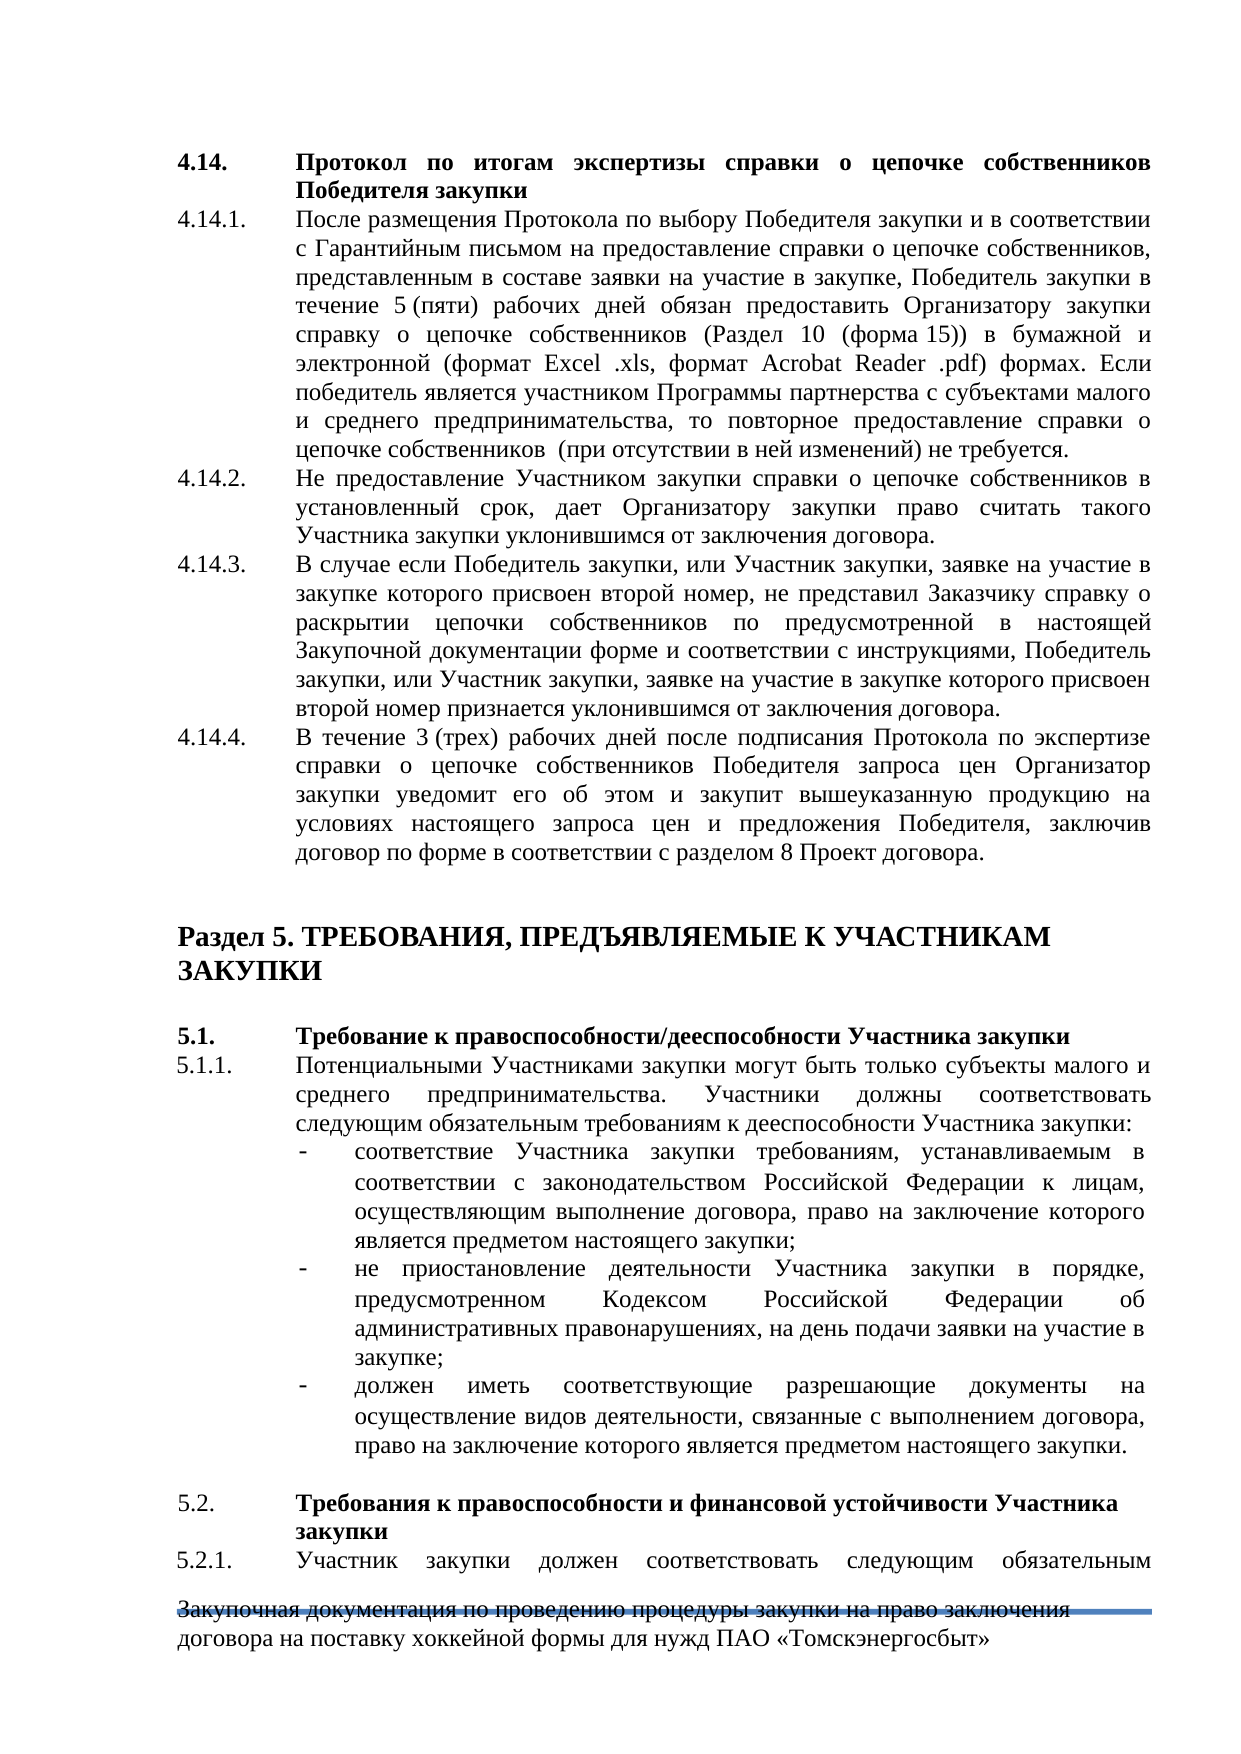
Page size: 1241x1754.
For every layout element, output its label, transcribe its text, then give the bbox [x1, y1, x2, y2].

list Требование к правоспособности/дееспособности Участника закупки [177, 1021, 1152, 1050]
list не приостановление деятельности Участника закупки в порядке, предусмотренном Кодексом Российской Федерации об административных правонарушениях, на день подачи заявки на участие в закупке; [295, 1253, 1146, 1371]
list В случае если Победитель закупки, или Участник закупки, заявке на участие в закупке которого присвоен второй номер, не представил Заказчику справку о раскрытии цепочки собственников по предусмотренной в настоящей Закупочной документации форме и соответствии с инструкциями, Победитель закупки, или Участник закупки, заявке на участие в закупке которого присвоен второй номер признается уклонившимся от заключения договора. [177, 549, 1152, 722]
list соответствие Участника закупки требованиям, устанавливаемым в соответствии с законодательством Российской Федерации к лицам, осуществляющим выполнение договора, право на заключение которого является предметом настоящего закупки; [295, 1136, 1146, 1253]
subtitle Раздел 5. ТРЕБОВАНИЯ, ПРЕДЪЯВЛЯЕМЫЕ К УЧАСТНИКАМ ЗАКУПКИ [177, 919, 1152, 986]
list После размещения Протокола по выбору Победителя закупки и в соответствии с Гарантийным письмом на предоставление справки о цепочке собственников, представленным в составе заявки на участие в закупке, Победитель закупки в течение 5 (пяти) рабочих дней обязан предоставить Организатору закупки справку о цепочке собственников (Раздел 10 (форма 15)) в бумажной и электронной (формат Excel .xls, формат Acrobat Reader .pdf) формах. Если победитель является участником Программы партнерства с субъектами малого и среднего предпринимательства, то повторное предоставление справки о цепочке собственников (при отсутствии в ней изменений) не требуется. [177, 204, 1152, 463]
list Требования к правоспособности и финансовой устойчивости Участника закупки [177, 1488, 1152, 1545]
list В течение 3 (трех) рабочих дней после подписания Протокола по экспертизе справки о цепочке собственников Победителя запроса цен Организатор закупки уведомит его об этом и закупит вышеуказанную продукцию на условиях настоящего запроса цен и предложения Победителя, заключив договор по форме в соответствии с разделом 8 Проект договора. [177, 722, 1152, 866]
list должен иметь соответствующие разрешающие документы на осуществление видов деятельности, связанные с выполнением договора, право на заключение которого является предметом настоящего закупки. [295, 1371, 1146, 1459]
list Потенциальными Участниками закупки могут быть только субъекты малого и среднего предпринимательства. Участники должны соответствовать следующим обязательным требованиям к дееспособности Участника закупки: [176, 1050, 1152, 1136]
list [176, 1545, 1152, 1574]
list Не предоставление Участником закупки справки о цепочке собственников в установленный срок, дает Организатору закупки право считать такого Участника закупки уклонившимся от заключения договора. [177, 463, 1152, 549]
list Протокол по итогам экспертизы справки о цепочке собственников Победителя закупки [177, 147, 1152, 204]
